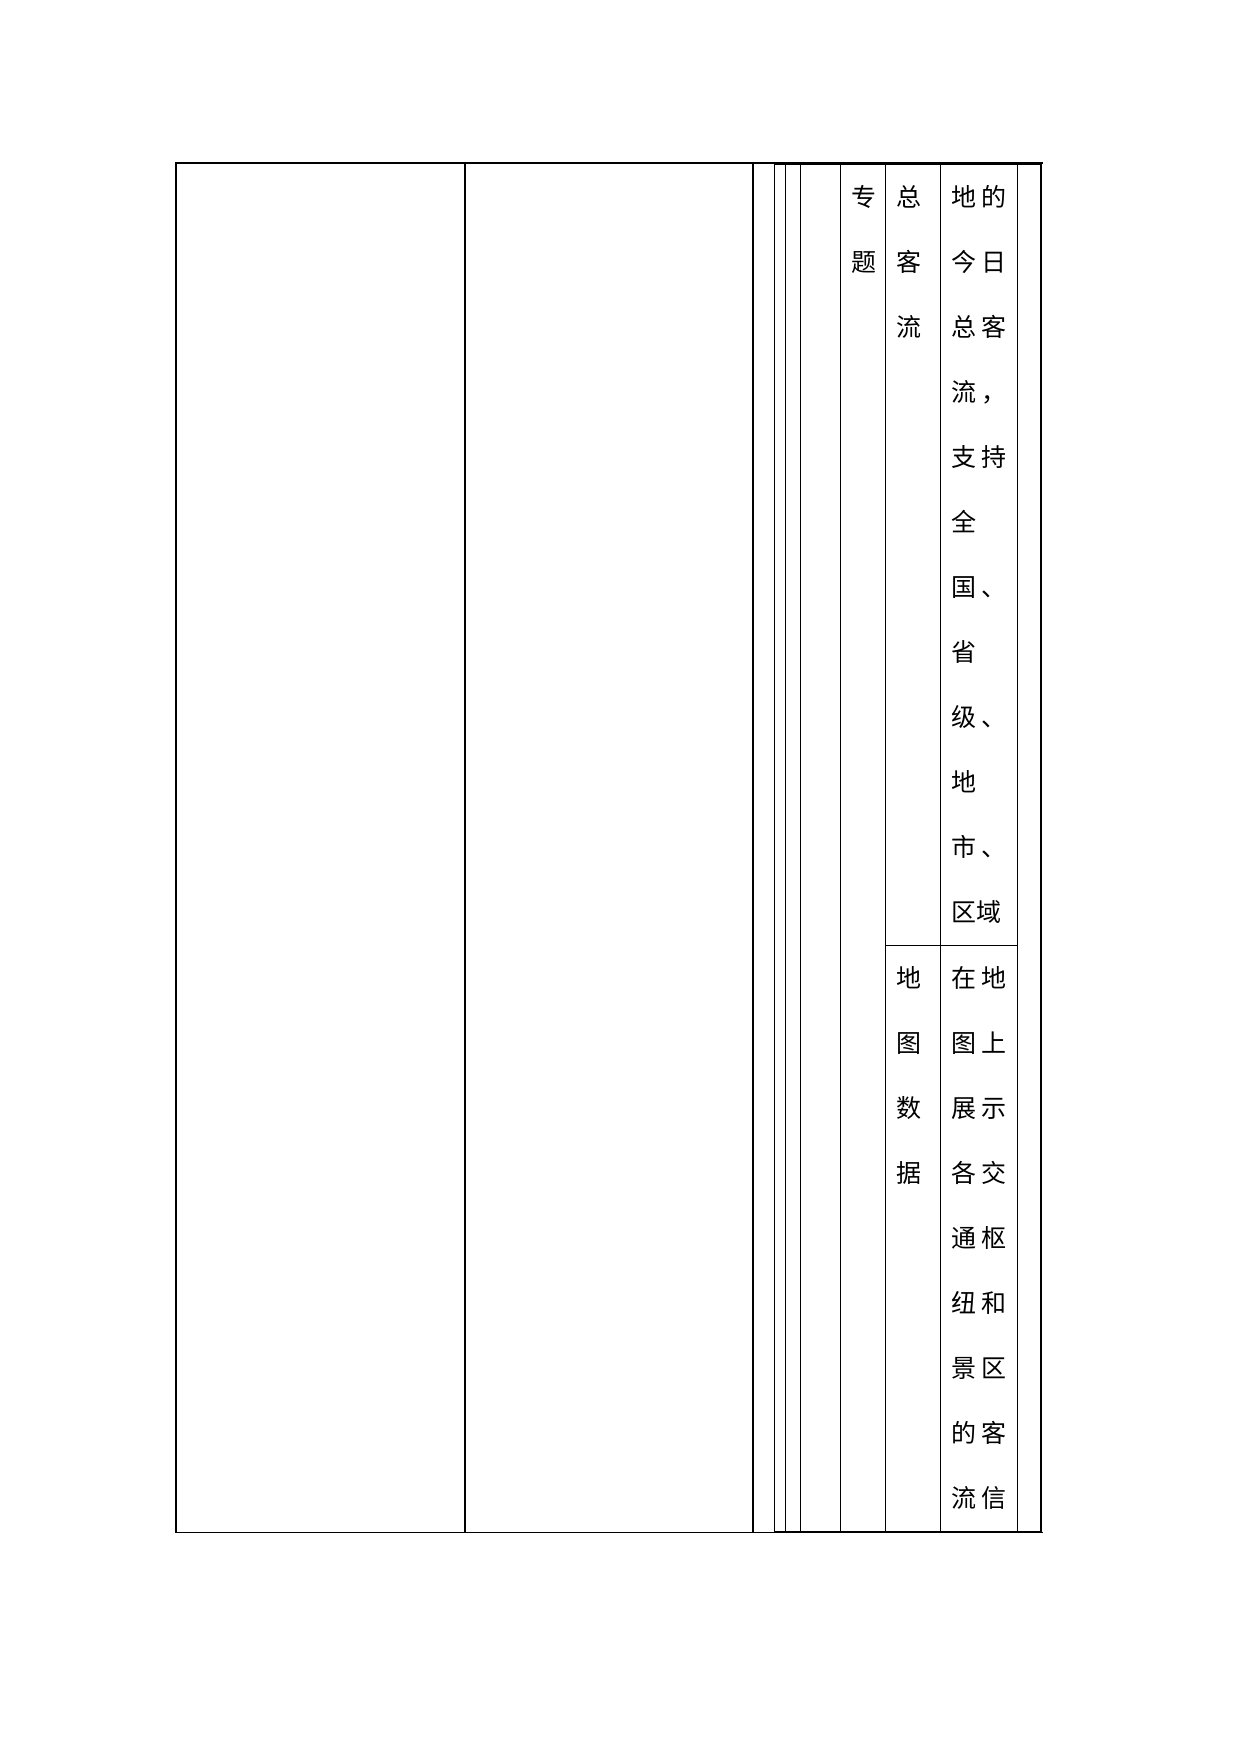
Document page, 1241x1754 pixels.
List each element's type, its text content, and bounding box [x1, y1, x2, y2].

table_cell [801, 165, 840, 1531]
table_cell [775, 165, 785, 1531]
table_cell [786, 165, 800, 1531]
table_cell [941, 165, 1017, 945]
table_cell [841, 165, 885, 1531]
table_cell [177, 164, 464, 1532]
table_cell [941, 946, 1017, 1531]
table_cell 1 [466, 164, 752, 1532]
table_cell [1018, 165, 1040, 1531]
table_cell [754, 164, 774, 1532]
table_cell [886, 946, 940, 1531]
table_cell [886, 165, 940, 945]
